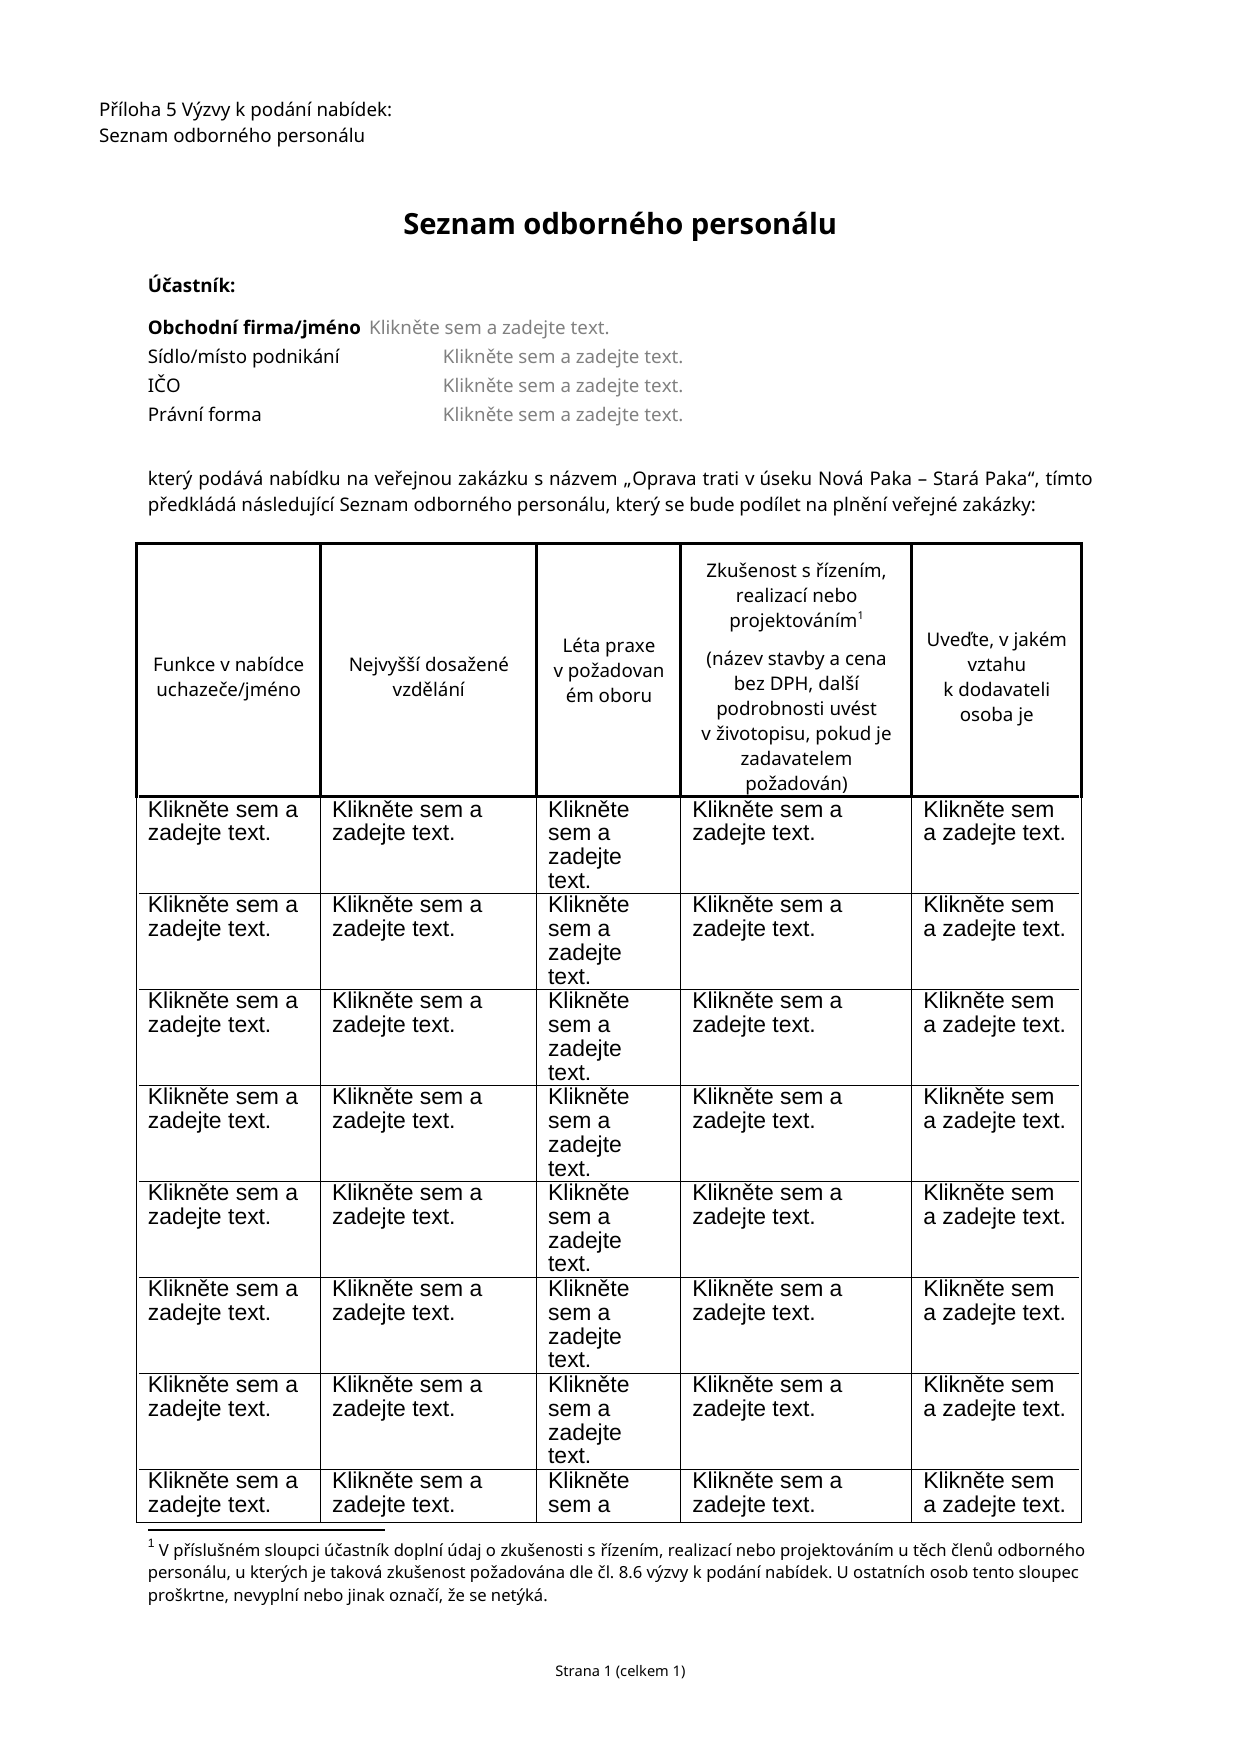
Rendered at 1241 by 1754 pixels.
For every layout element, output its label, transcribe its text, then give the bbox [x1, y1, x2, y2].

text Účastník: [148, 268, 1093, 299]
title Seznam odborného personálu [148, 203, 1093, 243]
text který podává nabídku na veřejnou zakázku s názvem „Oprava trati v úseku Nová Paka – Stará Paka“, tímto předkládá následující Seznam odborného personálu, který se bude podílet na plnění veřejné zakázky: [148, 465, 1093, 516]
text IČO [148, 369, 1093, 398]
table_header Zkušenost s řízením, realizací nebo projektováním (název stavby a cena bez DPH, další podrobnosti uvést v životopisu, pokud je zadavatelem požadován) [682, 545, 910, 795]
table_header Léta praxe v požadovaném oboru [538, 545, 679, 795]
table_header Nejvyšší dosažené vzdělání [322, 545, 535, 795]
text Právní forma [148, 398, 1093, 427]
text Sídlo/místo podnikání [148, 340, 1093, 369]
table_header Funkce v nabídce uchazeče/jméno [138, 545, 319, 795]
table_header Uveďte, v jakém vztahu k dodavateli osoba je [913, 545, 1080, 795]
text Obchodní firma/jméno [148, 311, 1093, 340]
